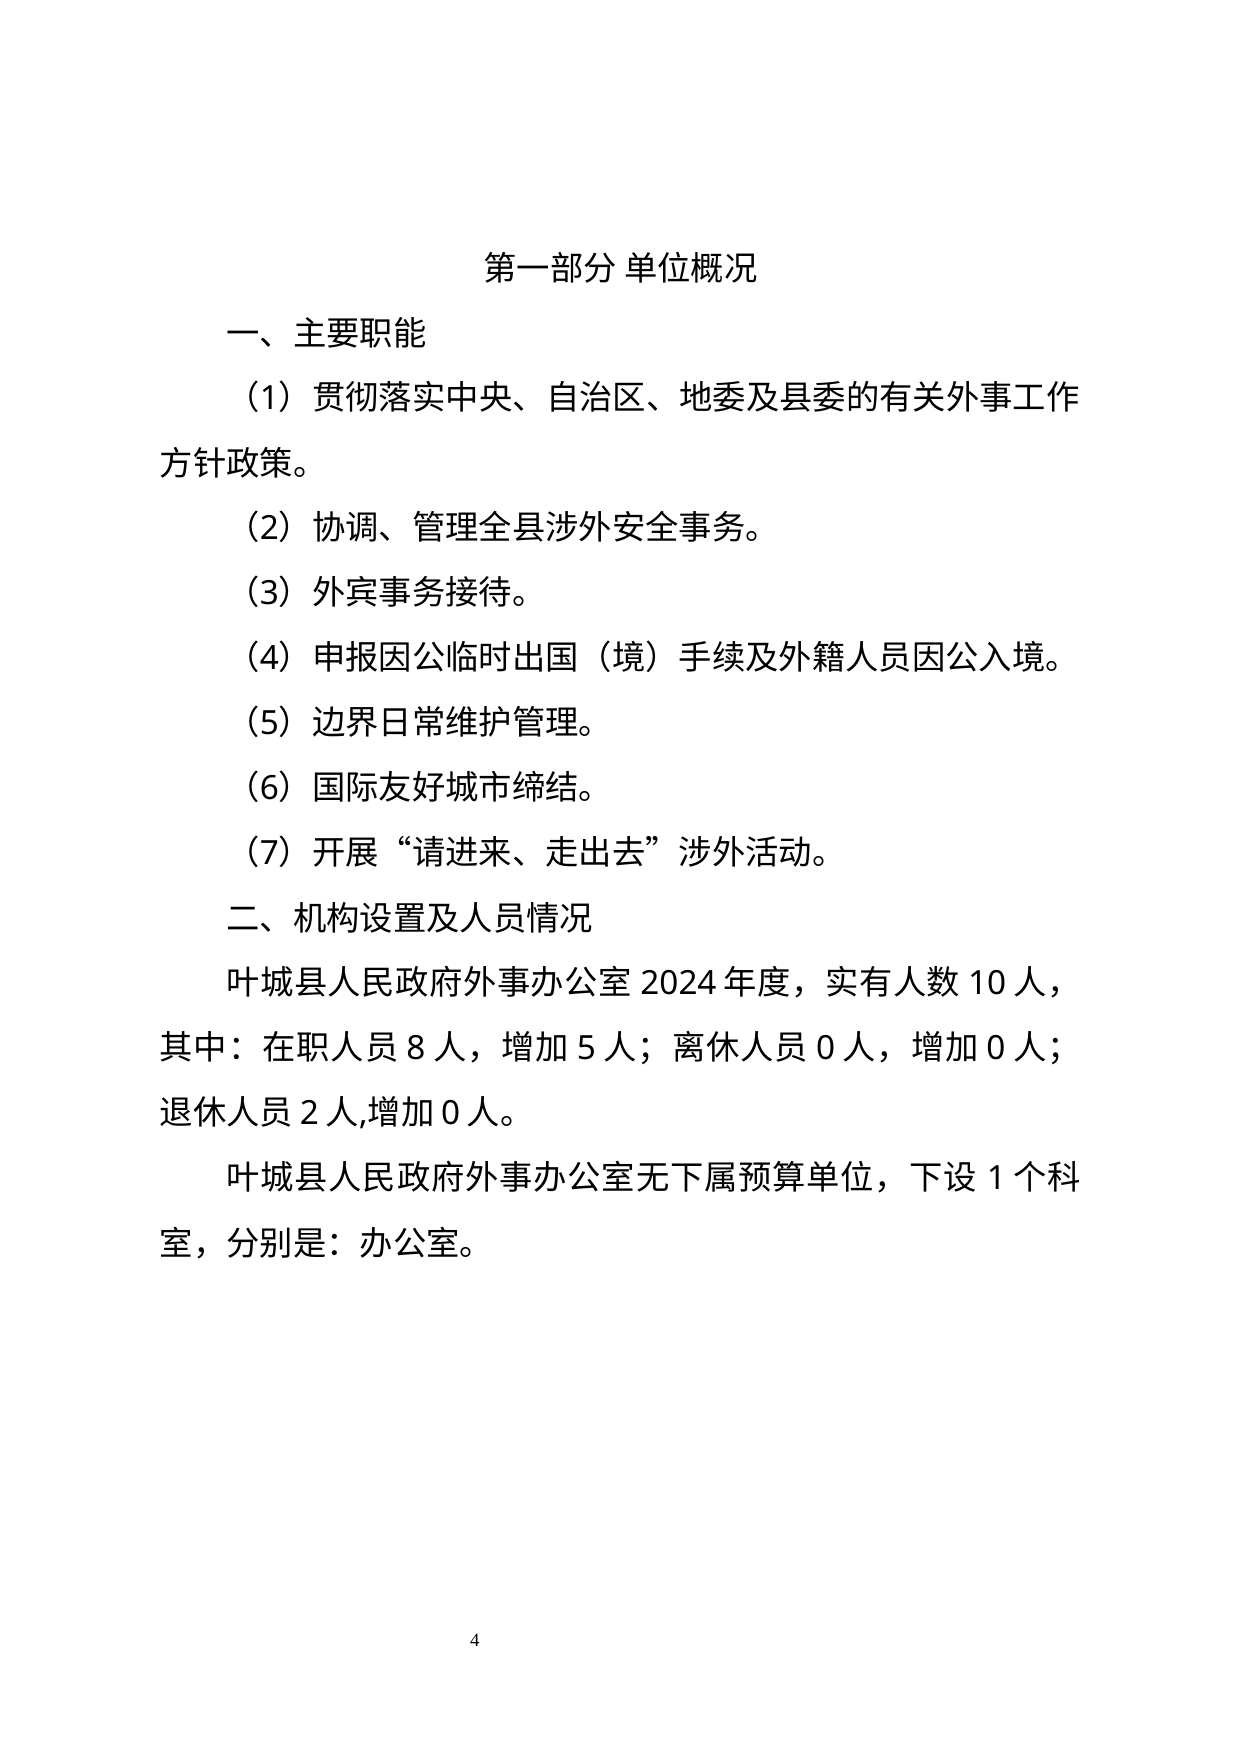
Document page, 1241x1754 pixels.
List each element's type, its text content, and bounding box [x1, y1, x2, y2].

text （7）开展“请进来、走出去”涉外活动。 [159, 818, 1081, 883]
text （6）国际友好城市缔结。 [159, 753, 1081, 818]
text （3）外宾事务接待。 [159, 558, 1081, 623]
text （2）协调、管理全县涉外安全事务。 [159, 493, 1081, 558]
text 叶城县人民政府外事办公室2024年度，实有人数10人，其中：在职人员8人，增加5人；离休人员0人，增加0人；退休人员2人,增加0人。 [159, 948, 1081, 1143]
text （1）贯彻落实中央、自治区、地委及县委的有关外事工作方针政策。 [159, 363, 1081, 493]
text 二、机构设置及人员情况 [159, 883, 1081, 948]
text 叶城县人民政府外事办公室无下属预算单位，下设1个科室，分别是：办公室。 [159, 1143, 1081, 1273]
text 一、主要职能 [159, 298, 1081, 363]
text （4）申报因公临时出国（境）手续及外籍人员因公入境。 [159, 623, 1081, 688]
text 第一部分 单位概况 [159, 233, 1081, 298]
text （5）边界日常维护管理。 [159, 688, 1081, 753]
